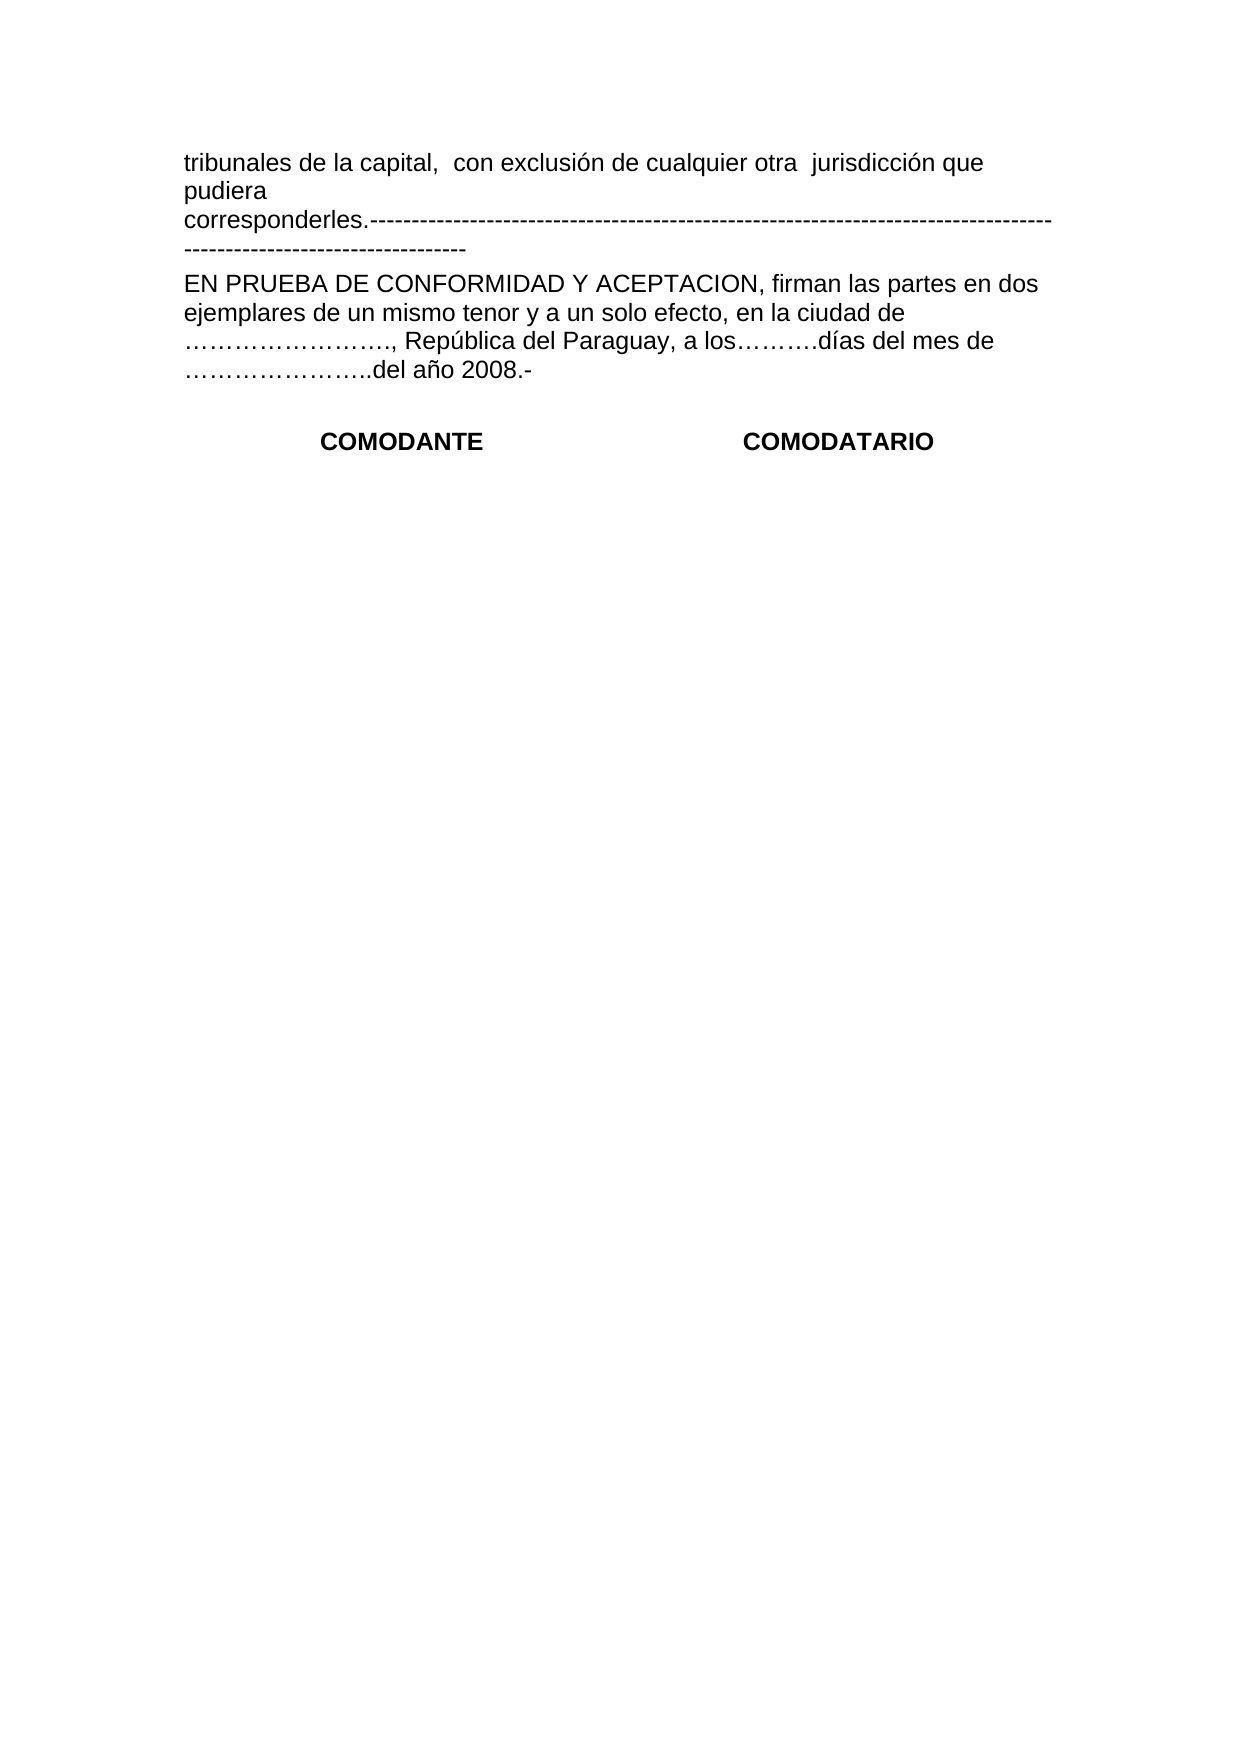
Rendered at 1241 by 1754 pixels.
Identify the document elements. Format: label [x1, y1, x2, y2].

table_cell [177, 148, 1063, 492]
